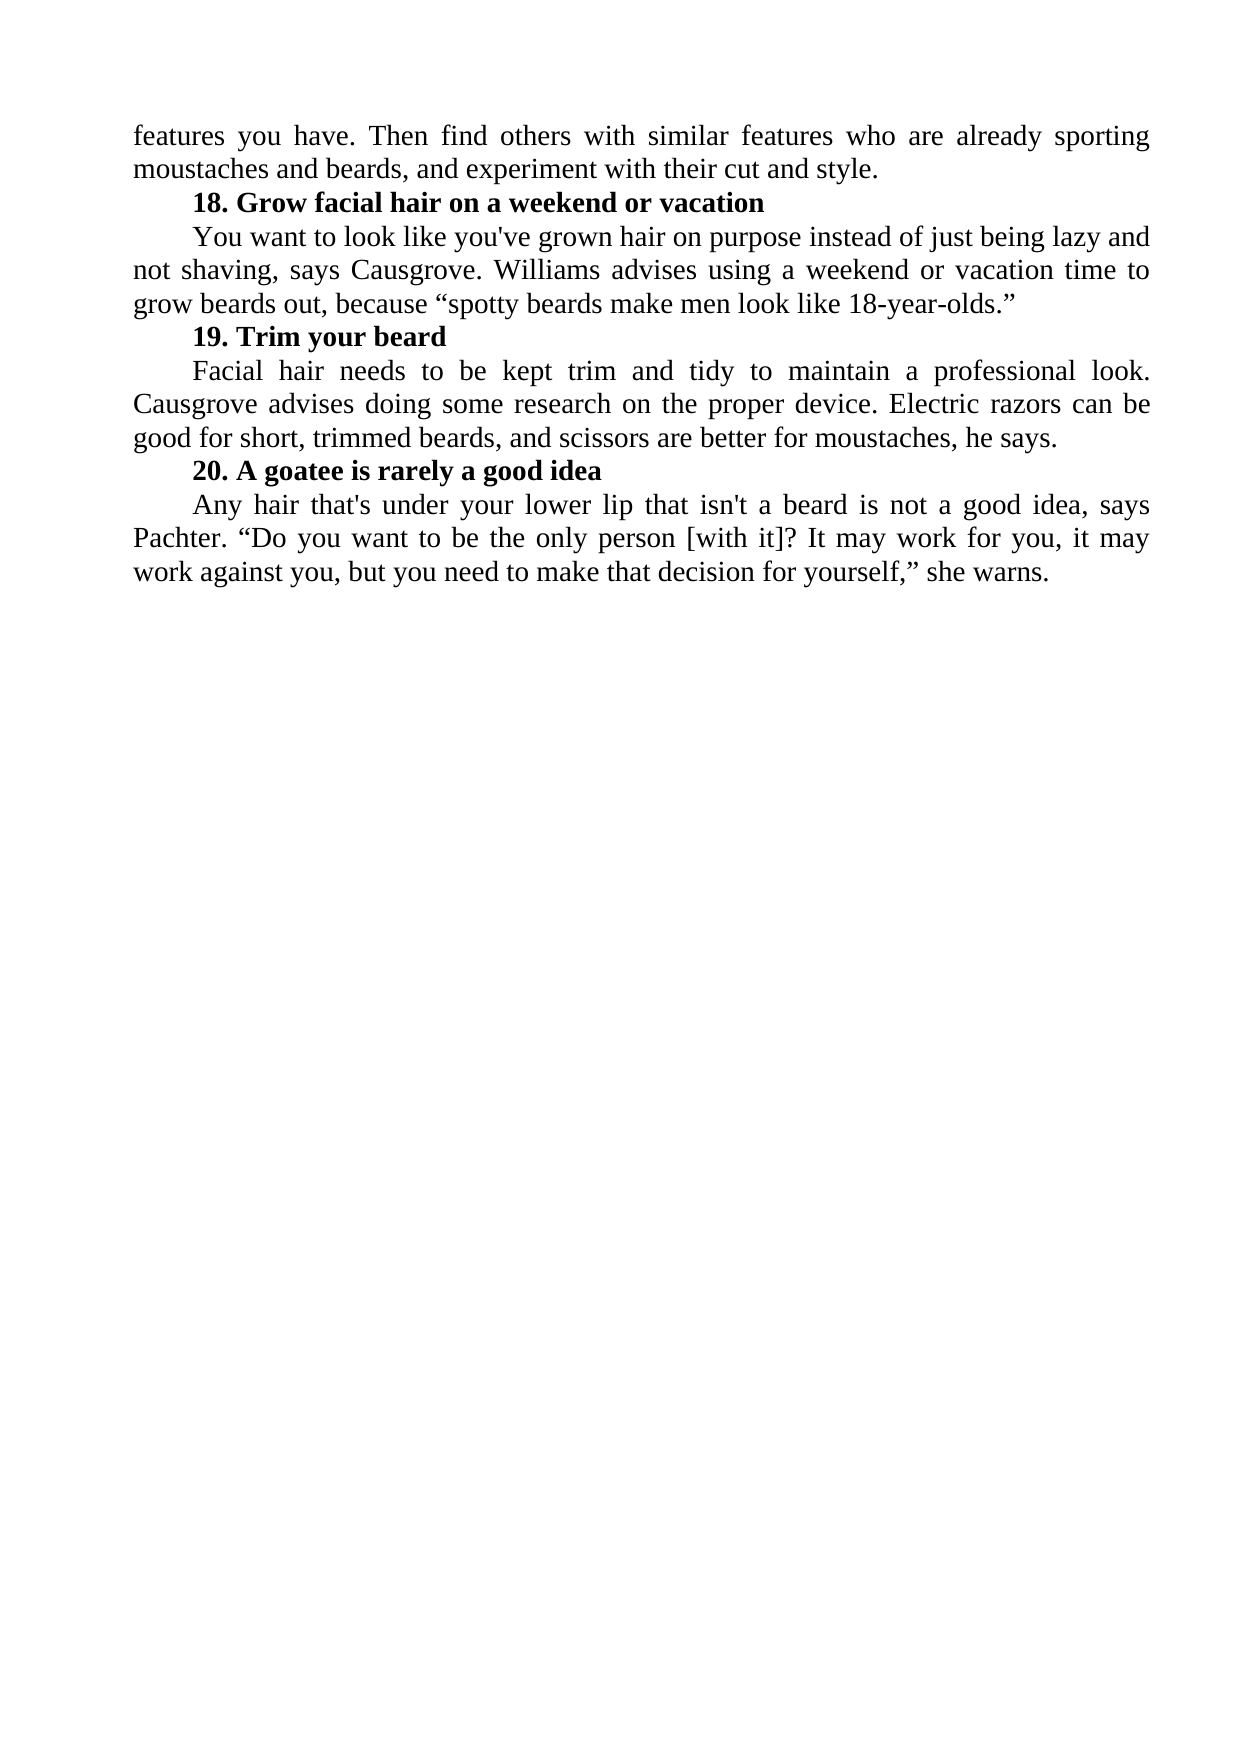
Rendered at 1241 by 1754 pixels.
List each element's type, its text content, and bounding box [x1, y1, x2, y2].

text Facial hair needs to be kept trim and tidy to maintain a professional look. Causgrove advises doing some research on the proper device. Electric razors can be good for short, trimmed beards, and scissors are better for moustaches, he says. [133, 353, 1152, 453]
text 18. Grow facial hair on a weekend or vacation [133, 185, 1152, 219]
text You want to look like you've grown hair on purpose instead of just being lazy and not shaving, says Causgrove. Williams advises using a weekend or vacation time to grow beards out, because “spotty beards make men look like 18-year-olds.” [133, 219, 1152, 319]
text 19. Trim your beard [133, 319, 1152, 353]
text Any hair that's under your lower lip that isn't a beard is not a good idea, says Pachter. “Do you want to be the only person [with it]? It may work for you, it may work against you, but you need to make that decision for yourself,” she warns. [133, 487, 1152, 588]
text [133, 118, 1152, 185]
text 20. A goatee is rarely a good idea [133, 453, 1152, 487]
